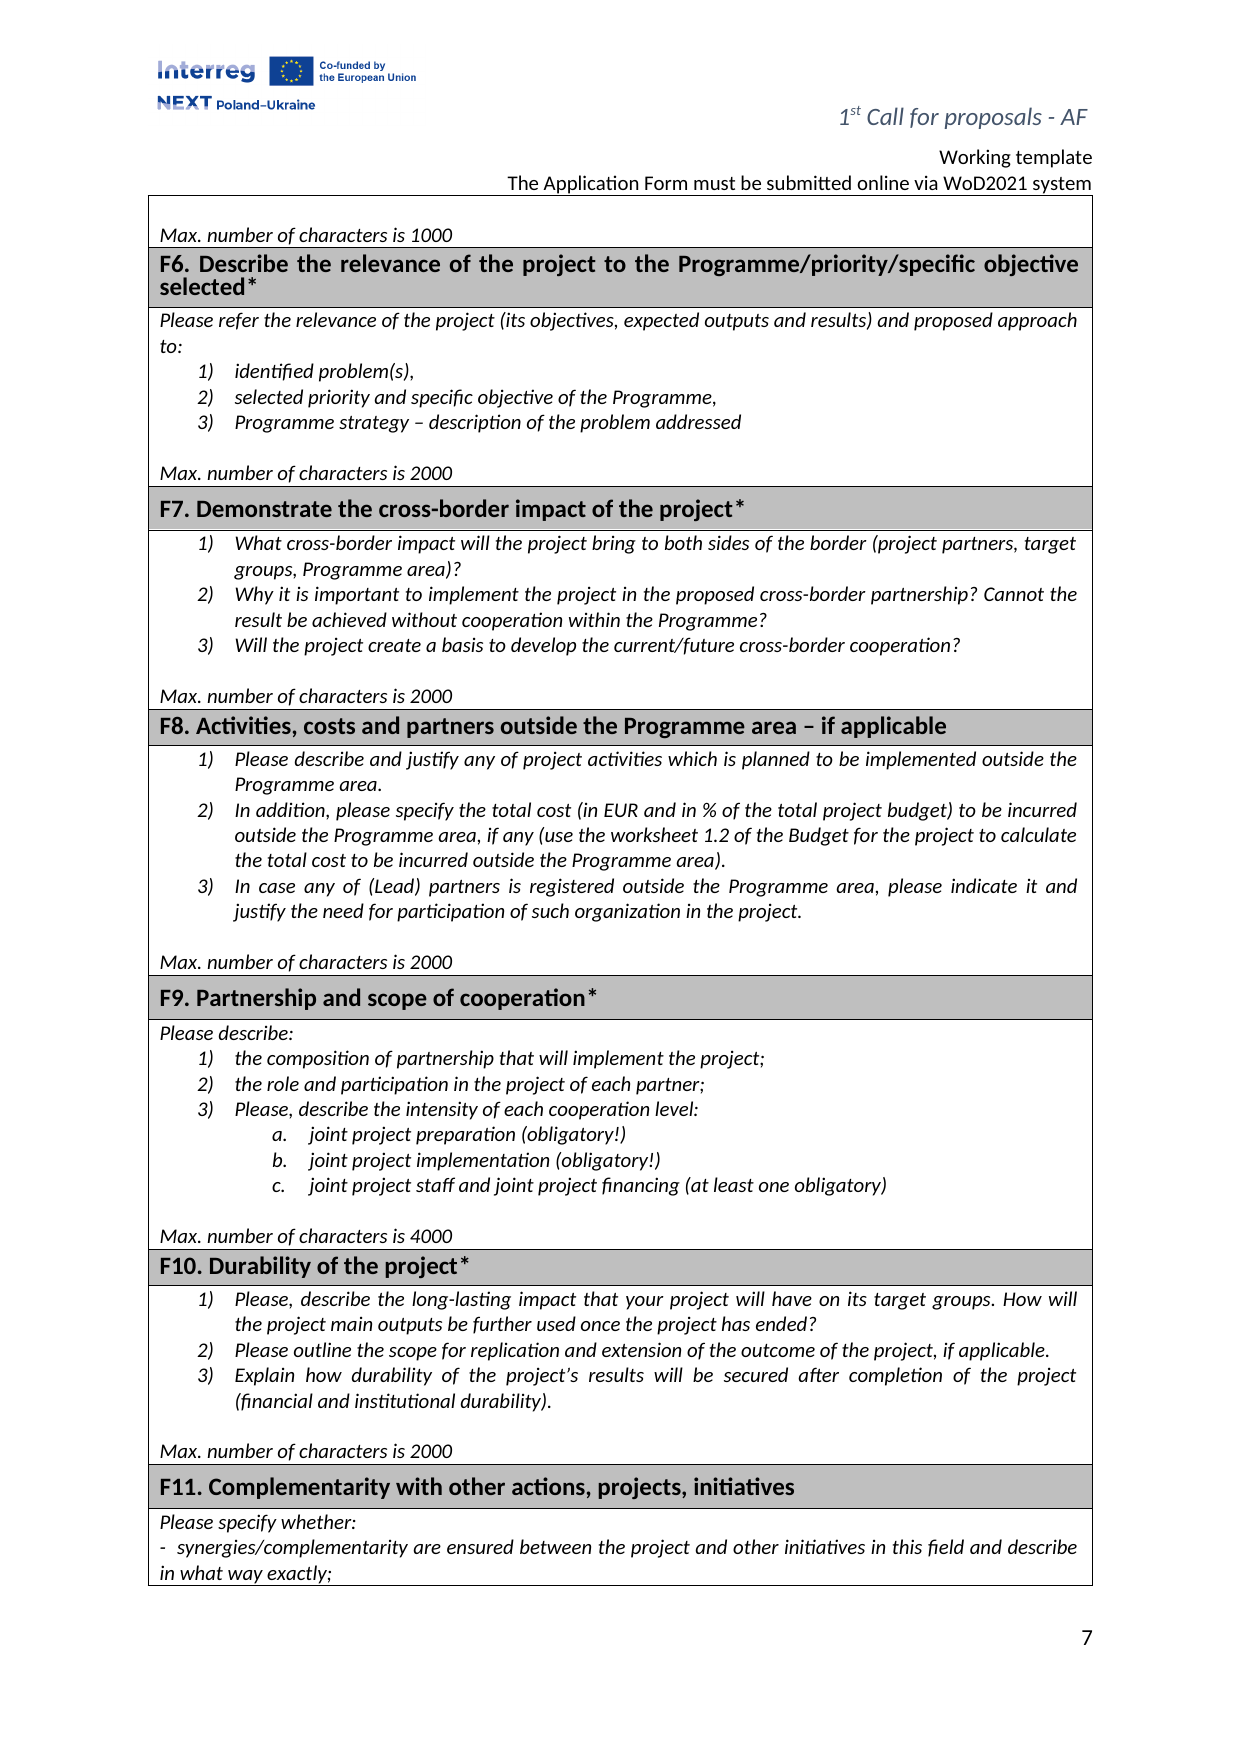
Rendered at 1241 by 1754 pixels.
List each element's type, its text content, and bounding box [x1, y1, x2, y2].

picture [147, 44, 426, 126]
table_cell F8. Activities, costs and partners outside the Programme area – if applicable [149, 710, 1092, 745]
table_cell Please describe and justify any of project activities which is planned to be implemented outside the Programme area. In addition, please specify the total cost (in EUR and in % of the total project budget) to be incurred outside the Programme area, if any (use the worksheet 1.2 of the Budget for the project to calculate the total cost to be incurred outside the Programme area). In case any of (Lead) partners is registered outside the Programme area, please indicate it and justify the need for participation of such organization in the project. Max. number of characters is 2000 [149, 746, 1092, 975]
table_cell F7. Demonstrate the cross-border impact of the project* [149, 487, 1092, 529]
table_cell What cross-border impact will the project bring to both sides of the border (project partners, target groups, Programme area)? Why it is important to implement the project in the proposed cross-border partnership? Cannot the result be achieved without cooperation within the Programme? Will the project create a basis to develop the current/future cross-border cooperation? Max. number of characters is 2000 [149, 531, 1092, 708]
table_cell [149, 1509, 1092, 1585]
table_cell Please refer the relevance of the project (its objectives, expected outputs and results) and proposed approach to: identified problem(s), selected priority and specific objective of the Programme, Programme strategy – description of the problem addressed Max. number of characters is 2000 [149, 308, 1092, 486]
table_cell F6. Describe the relevance of the project to the Programme/priority/specific objective selected* [149, 248, 1092, 307]
table_cell Please describe: the composition of partnership that will implement the project; the role and participation in the project of each partner; Please, describe the intensity of each cooperation level: joint project preparation (obligatory!) joint project implementation (obligatory!) joint project staff and joint project financing (at least one obligatory) Max. number of characters is 4000 [149, 1020, 1092, 1249]
table_cell Please, describe the long-lasting impact that your project will have on its target groups. How will the project main outputs be further used once the project has ended? Please outline the scope for replication and extension of the outcome of the project, if applicable. Explain how durability of the project’s results will be secured after completion of the project (financial and institutional durability). Max. number of characters is 2000 [149, 1286, 1092, 1464]
table_cell F9. Partnership and scope of cooperation* [149, 976, 1092, 1019]
table_cell F11. Complementarity with other actions, projects, initiatives [149, 1465, 1092, 1508]
table_cell F10. Durability of the project* [149, 1250, 1092, 1285]
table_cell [149, 196, 1092, 247]
